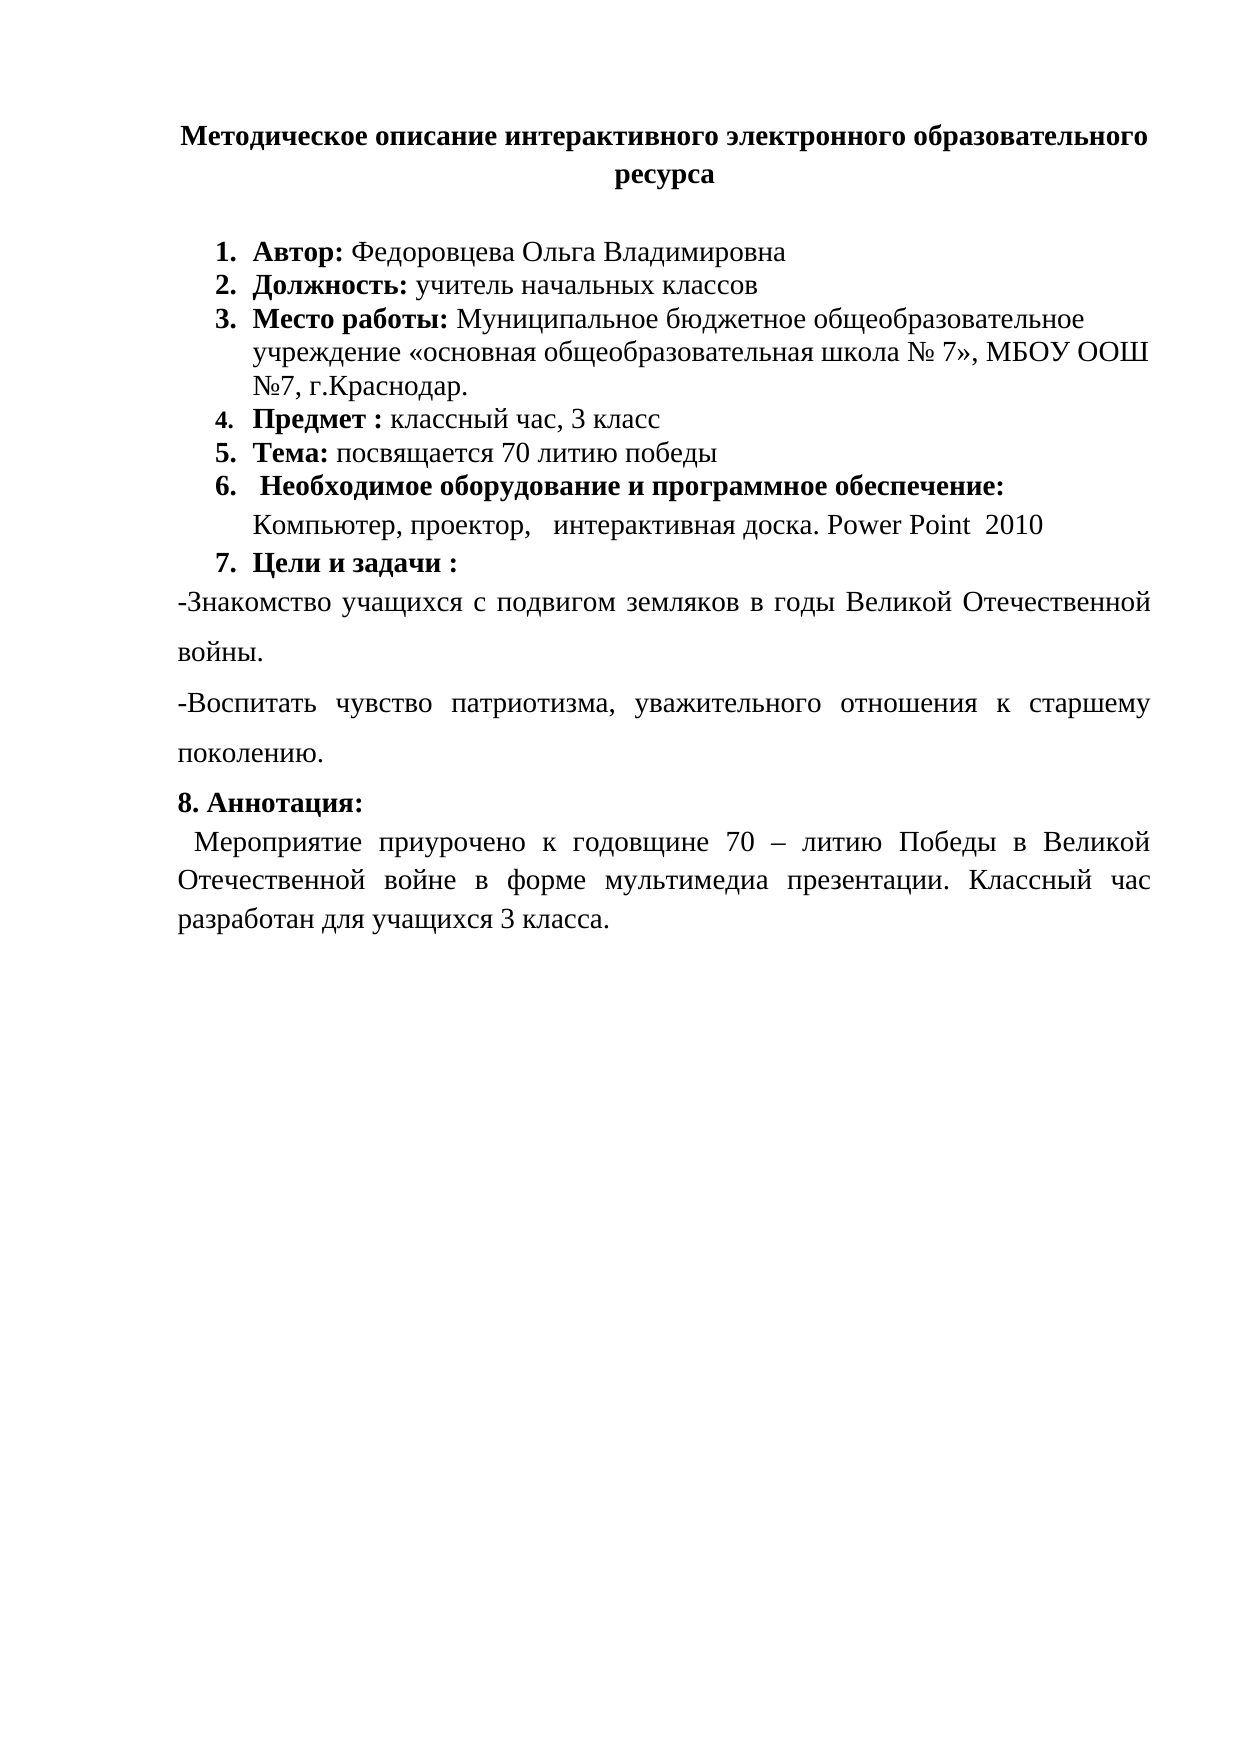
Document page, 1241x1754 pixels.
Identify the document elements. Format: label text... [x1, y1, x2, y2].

text -Знакомство учащихся с подвигом земляков в годы Великой Отечественной войны. [177, 584, 1152, 668]
list Тема: посвящается 70 литию победы [215, 435, 1152, 468]
list Автор: Федоровцева Ольга Владимировна [215, 234, 1152, 267]
list Должность: учитель начальных классов [215, 267, 1152, 301]
text Мероприятие приурочено к годовщине 70 – литию Победы в Великой Отечественной войне в форме мультимедиа презентации. Классный час разработан для учащихся 3 класса. [177, 896, 1152, 934]
list Предмет : классный час, 3 класс [215, 401, 1152, 435]
text 8. Аннотация: [177, 785, 1152, 819]
list Необходимое оборудование и программное обеспечение: [215, 468, 1152, 502]
list Место работы: Муниципальное бюджетное общеобразовательное учреждение «основная общеобразовательная школа № 7», МБОУ ООШ №7, г.Краснодар. [215, 301, 1152, 401]
text -Воспитать чувство патриотизма, уважительного отношения к старшему поколению. [177, 685, 1152, 769]
list Цели и задачи : [215, 546, 1152, 579]
text Методическое описание интерактивного электронного образовательного ресурса [177, 118, 1152, 190]
list Компьютер, проектор, интерактивная доска. Power Point 2010 [252, 507, 1152, 541]
